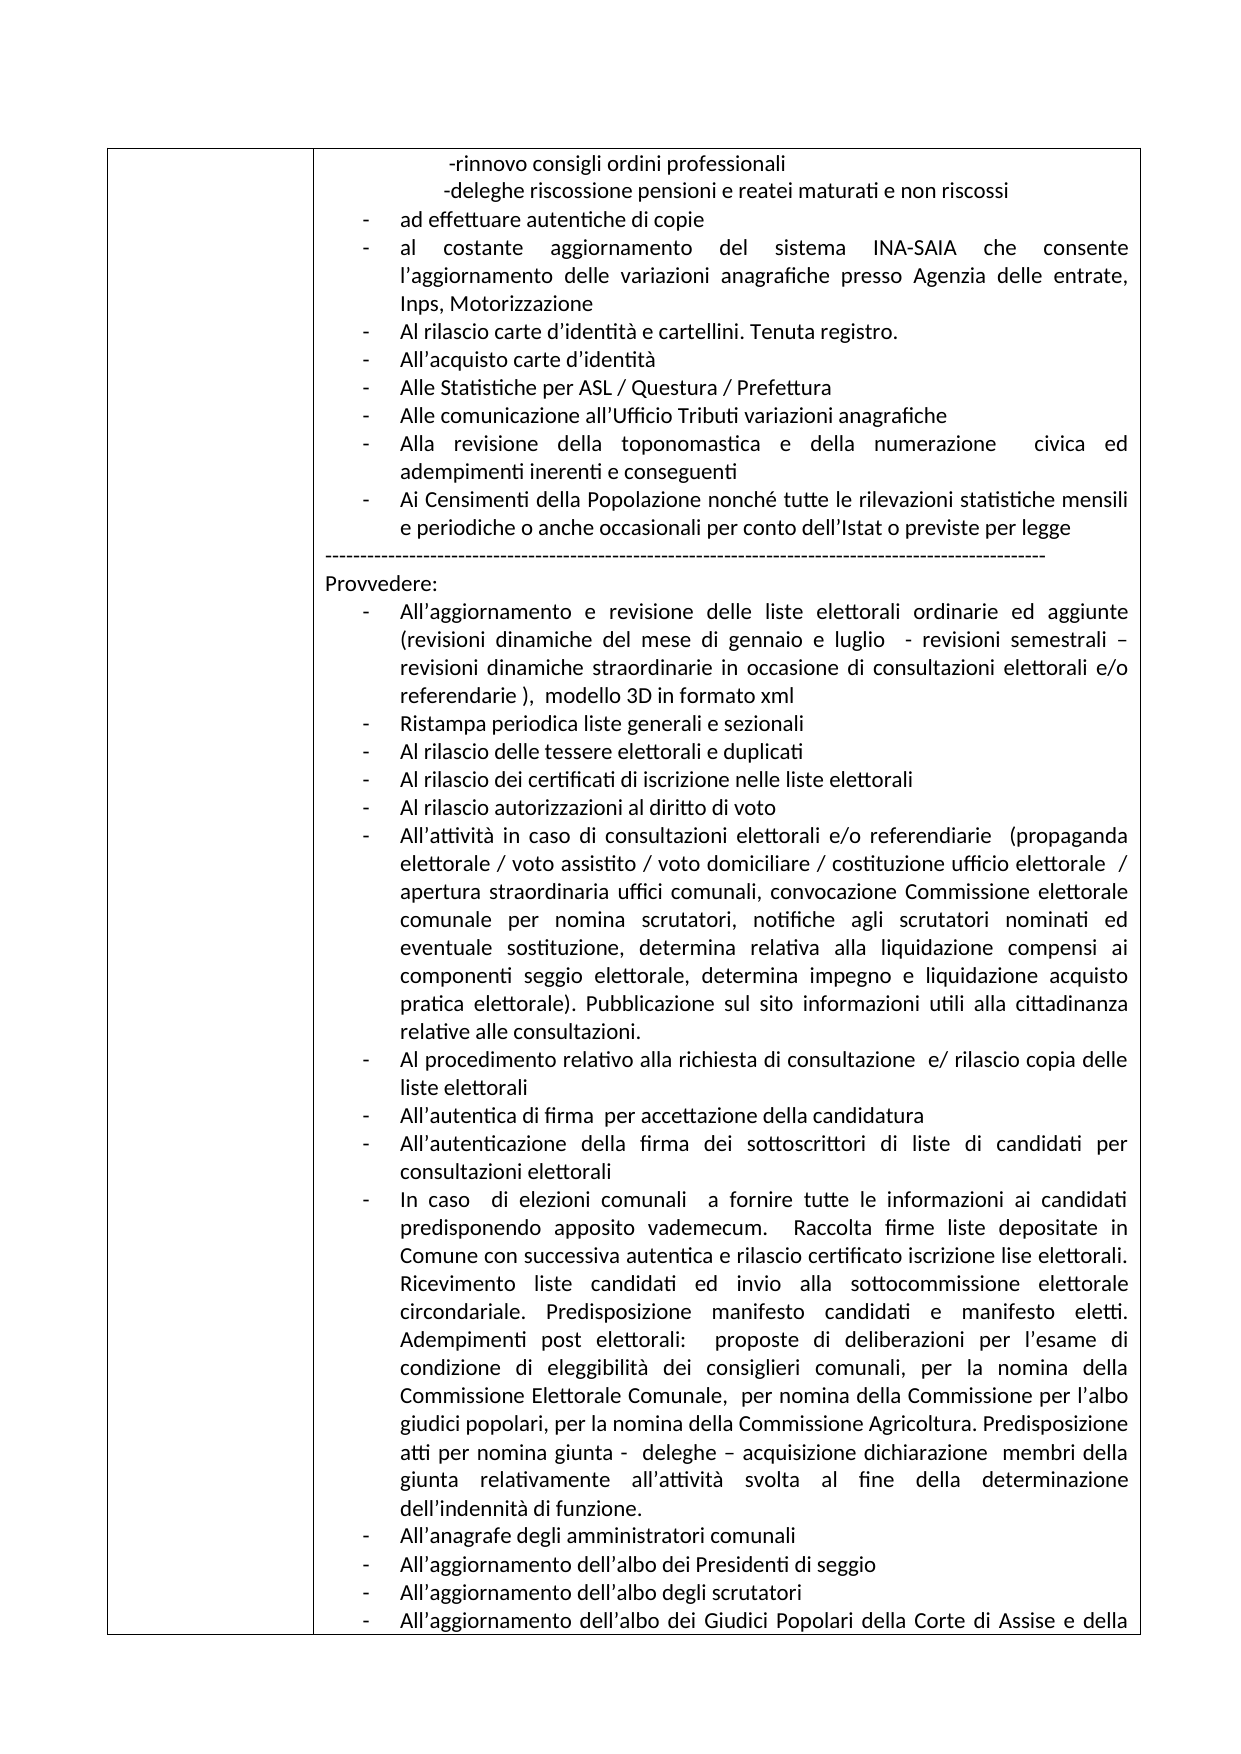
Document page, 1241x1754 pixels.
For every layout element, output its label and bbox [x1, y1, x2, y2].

table_cell [314, 149, 1140, 1634]
table_cell [108, 149, 313, 1634]
